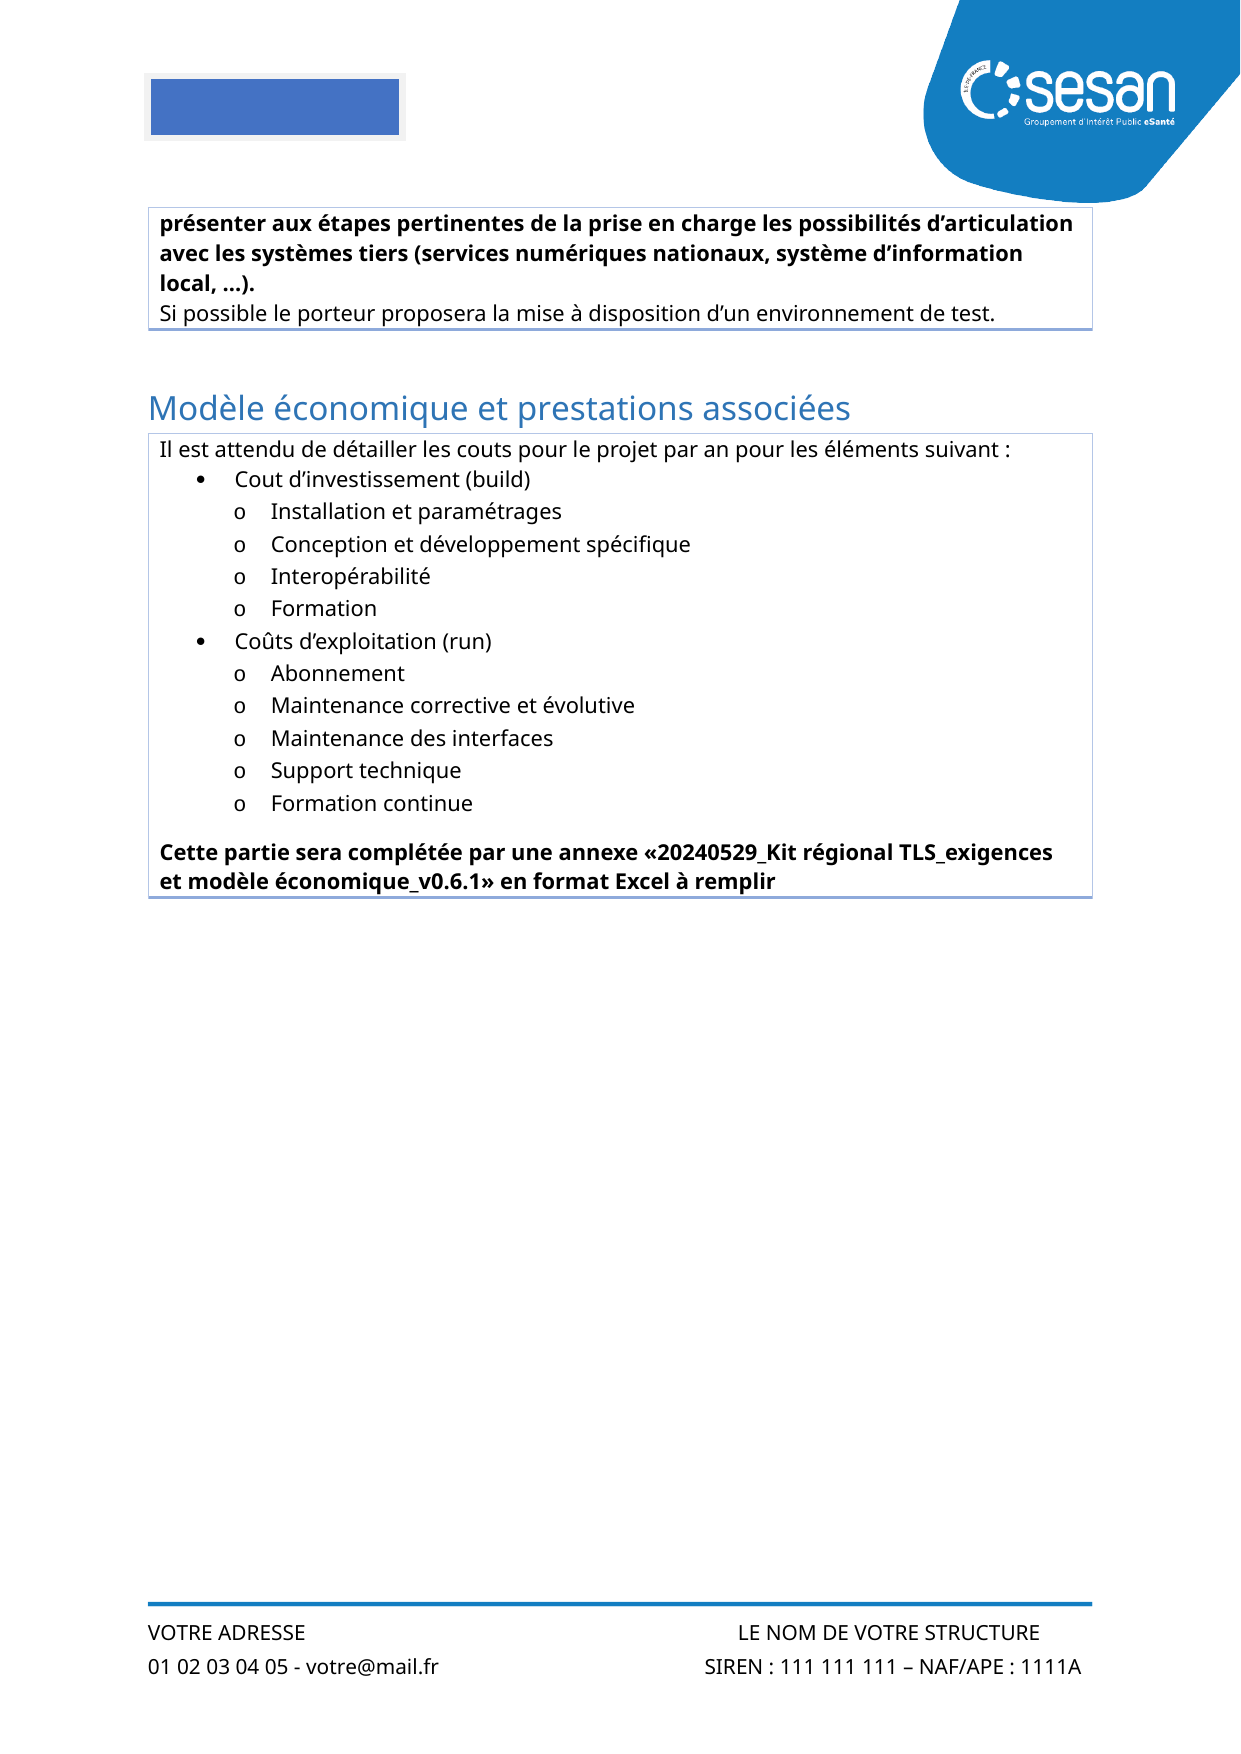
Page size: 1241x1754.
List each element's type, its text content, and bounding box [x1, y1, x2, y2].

picture [147, 1601, 1093, 1607]
subtitle Modèle économique et prestations associées [148, 384, 1093, 430]
picture [897, 0, 1241, 208]
table_header Il est attendu de détailler les couts pour le projet par an pour les éléments suivant : Cout d’investissement (build) Installation et paramétrages Conception et développement spécifique Interopérabilité Formation Coûts d’exploitation (run) Abonnement Maintenance corrective et évolutive Maintenance des interfaces Support technique Formation continue Cette partie sera complétée par une annexe «20240529_Kit régional TLS_exigences et modèle économique_v0.6.1» en format Excel à remplir [149, 434, 1092, 896]
